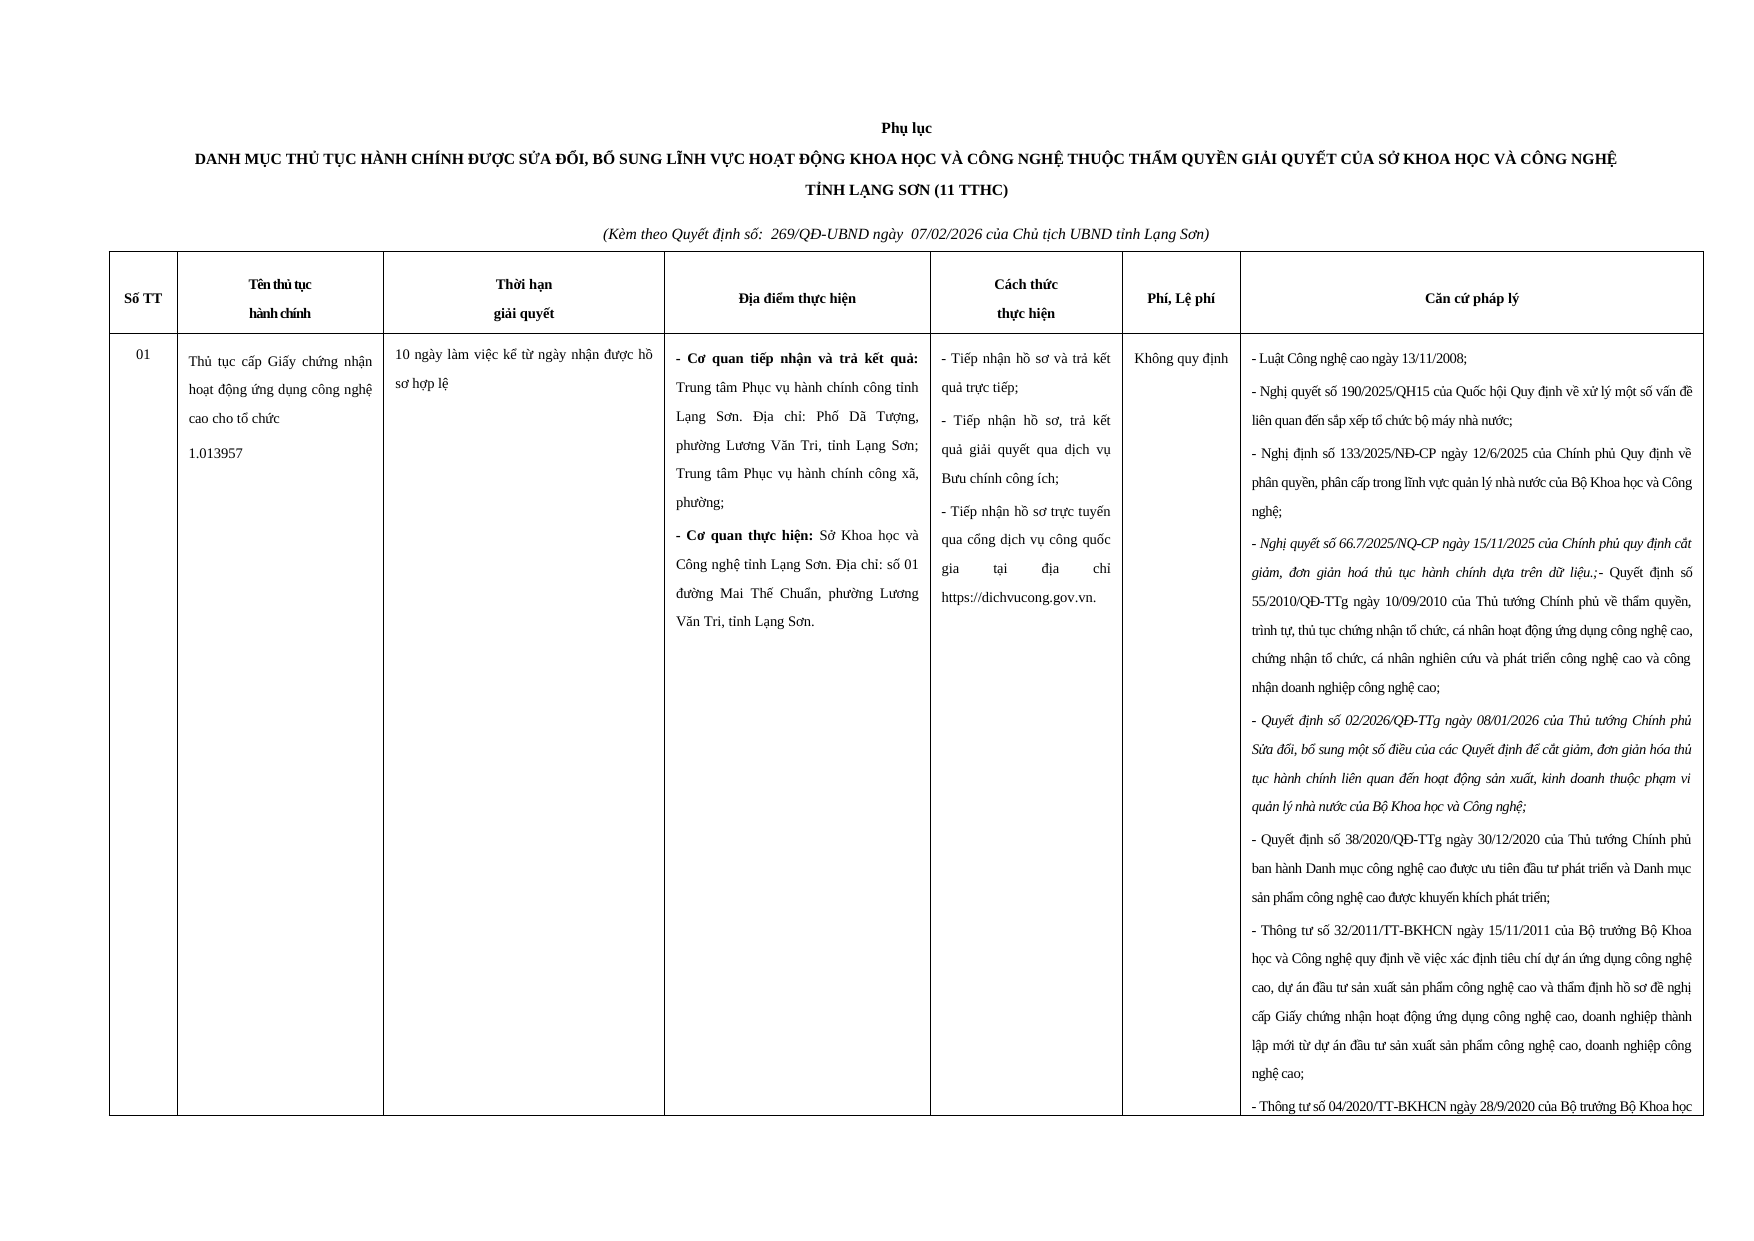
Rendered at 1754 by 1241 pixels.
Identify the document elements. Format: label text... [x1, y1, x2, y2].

table_header Số TT [110, 252, 177, 333]
text (Kèm theo Quyết định số: 269/QĐ-UBND ngày 07/02/2026 của Chủ tịch UBND tỉnh Lạng Sơn) [177, 211, 1636, 242]
table_header Căn cứ pháp lý [1241, 252, 1703, 333]
table_header Phí, Lệ phí [1123, 252, 1240, 333]
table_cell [665, 334, 930, 1115]
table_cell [178, 334, 383, 1115]
table_header Thời hạn giải quyết [384, 252, 664, 333]
table_header Địa điểm thực hiện [665, 252, 930, 333]
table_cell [1241, 334, 1703, 1115]
table_header Cách thức thực hiện [931, 252, 1122, 333]
list Phụ lục [177, 105, 1636, 137]
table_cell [931, 334, 1122, 1115]
table_cell Không quy định [1123, 334, 1240, 1115]
list DANH MỤC THỦ TỤC HÀNH CHÍNH ĐƯỢC SỬA ĐỔI, BỔ SUNG LĨNH VỰC HOẠT ĐỘNG KHOA HỌC VÀ CÔNG NGHỆ THUỘC THẨM QUYỀN GIẢI QUYẾT CỦA SỞ KHOA HỌC VÀ CÔNG NGHỆ TỈNH LẠNG SƠN (11 TTHC) [177, 137, 1636, 199]
table_cell 01 [110, 334, 177, 1115]
table_header Tên thủ tục hành chính [178, 252, 383, 333]
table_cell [384, 334, 664, 1115]
